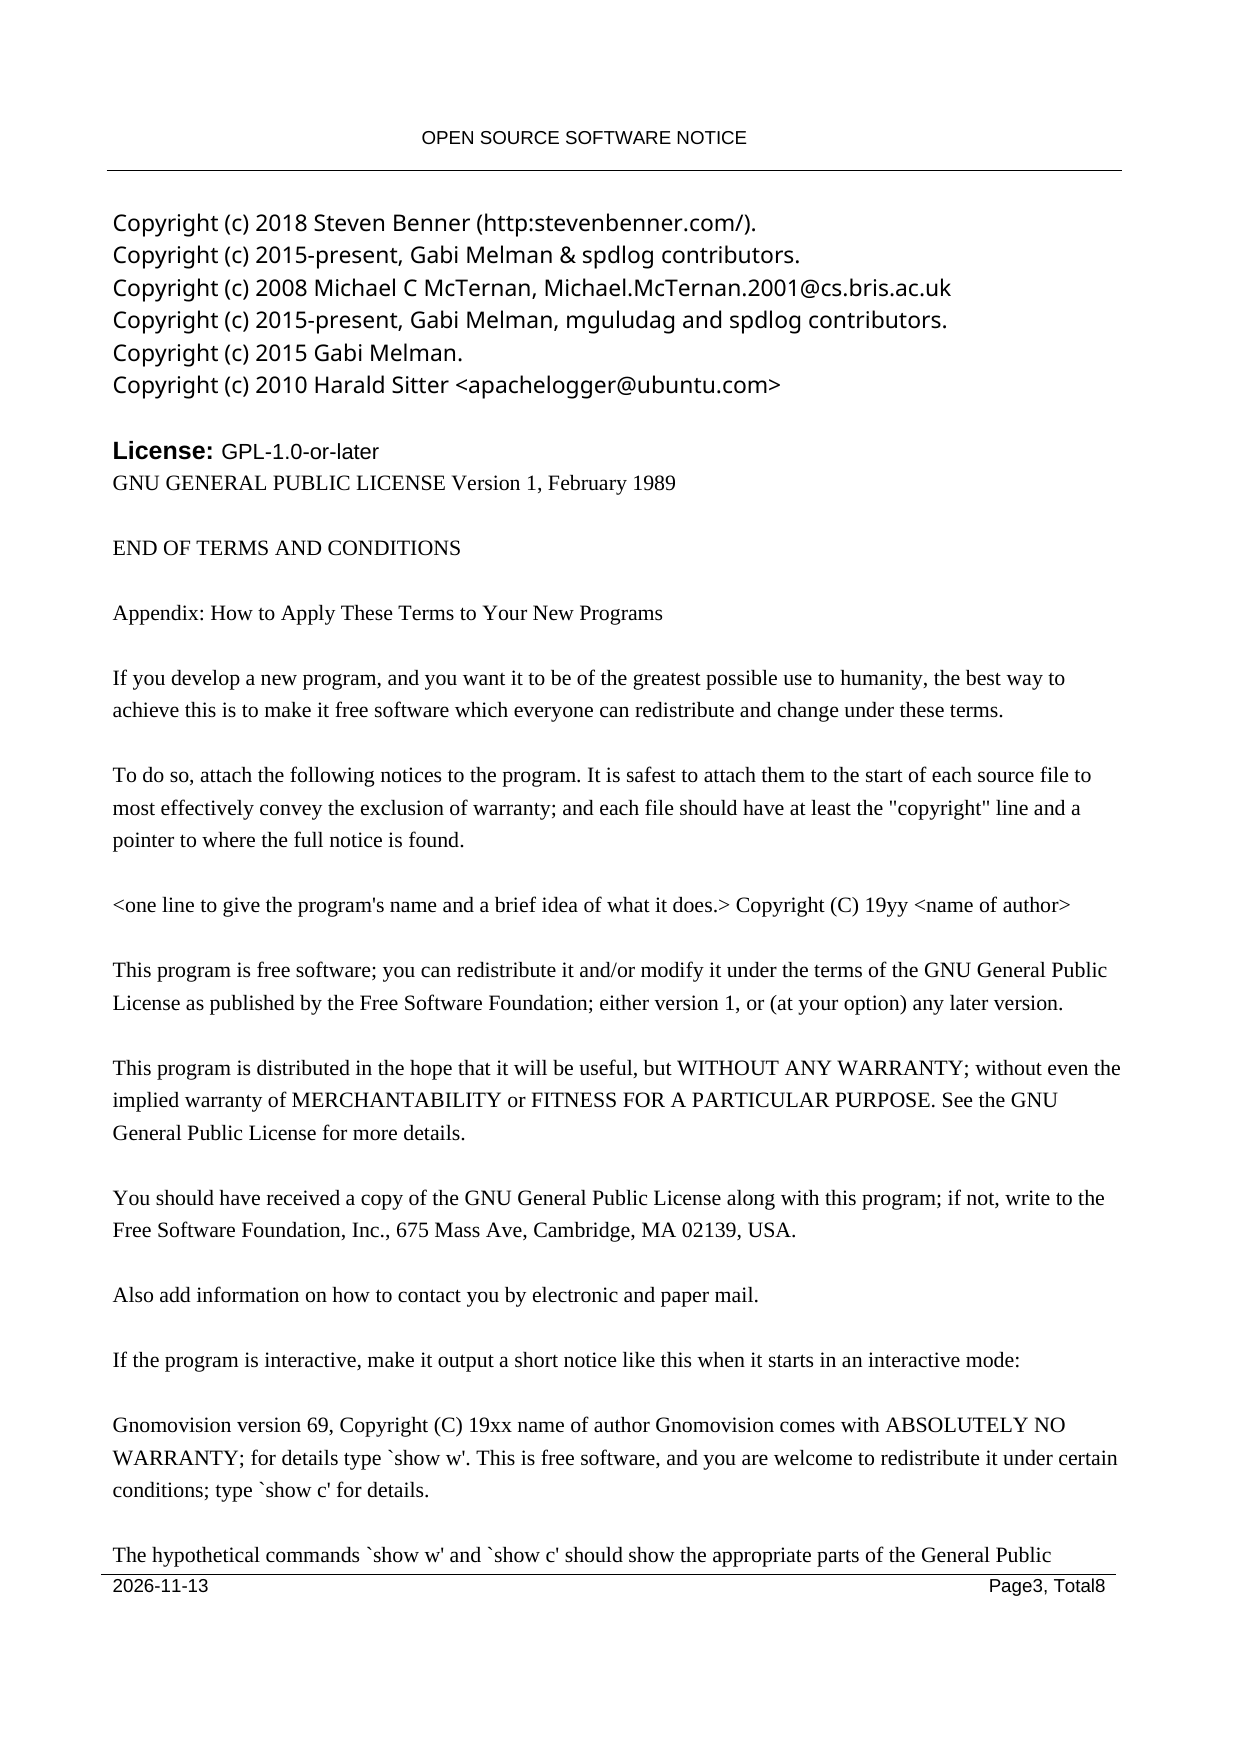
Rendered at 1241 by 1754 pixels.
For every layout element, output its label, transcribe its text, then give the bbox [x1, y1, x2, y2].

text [112, 466, 1128, 1571]
text License: GPL-1.0-or-later [112, 434, 1128, 466]
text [112, 206, 1128, 434]
